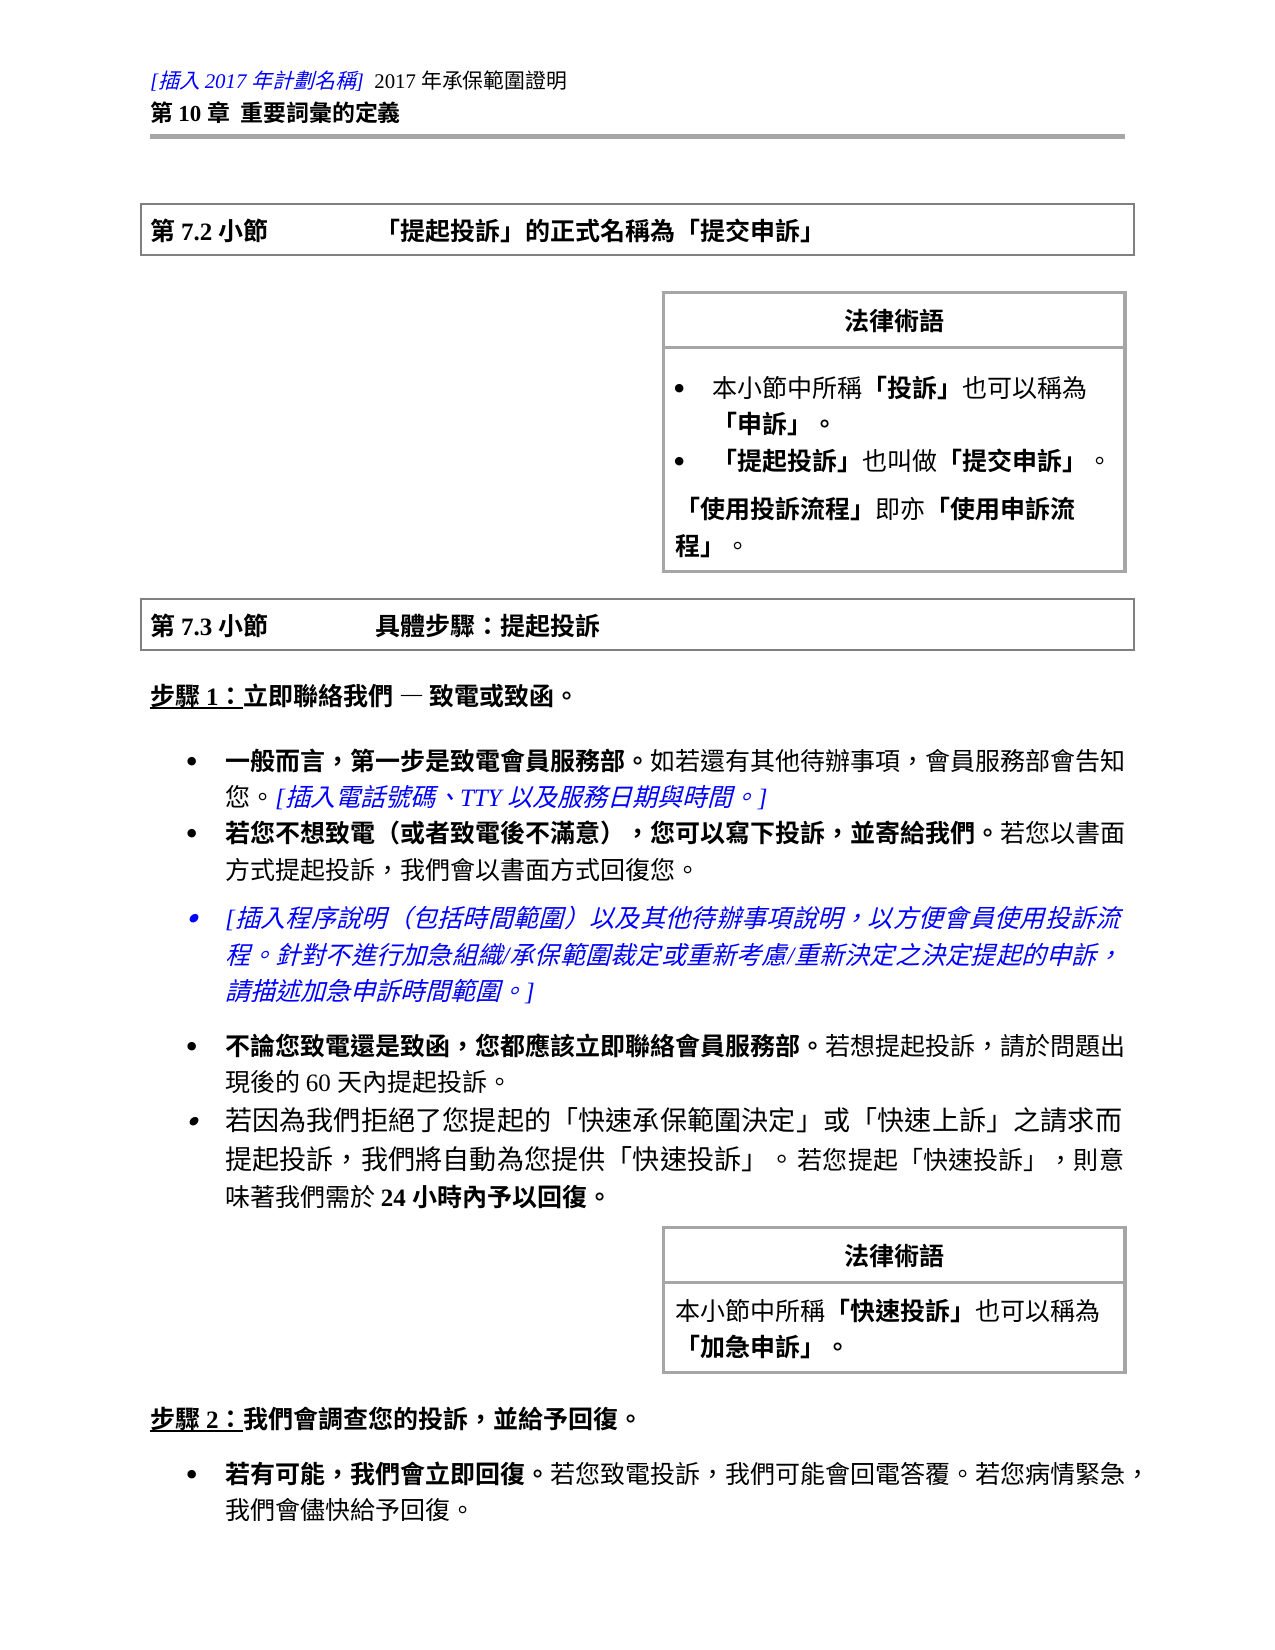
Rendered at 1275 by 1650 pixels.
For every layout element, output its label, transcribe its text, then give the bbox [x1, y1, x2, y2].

table_cell 本小節中所稱「快速投訴」也可以稱為「加急申訴」。 [665, 1313, 1123, 1400]
subtitle 第 7.3 小節 具體步驟：提起投訴 [142, 600, 1133, 649]
subtitle 若因為我們拒絕了您提起的「快速承保範圍決定」或「快速上訴」之請求而提起投訴，我們將自動為您提供「快速投訴」。若您提起「快速投訴」，則意味著我們需於 24 小時內予以回復。 [187, 1128, 1125, 1243]
subtitle 步驟 1：立即聯絡我們 — 致電或致函。 [150, 676, 1125, 712]
subtitle 第 7.2 小節 「提起投訴」的正式名稱為「提交申訴」 [142, 205, 1133, 254]
subtitle 一般而言，第一步是致電會員服務部。如若還有其他待辦事項，會員服務部會告知您。[插入電話號碼、TTY 以及服務日期與時間。] [187, 741, 1125, 814]
list [插入程序說明（包括時間範圍）以及其他待辦事項說明，以方便會員使用投訴流程。針對不進行加急組織/承保範圍裁定或重新考慮/重新決定之決定提起的申訴，請描述加急申訴時間範圍。] [187, 928, 1125, 1037]
table_header 法律術語 [665, 1259, 1123, 1310]
table_header 法律術語 [665, 294, 1123, 346]
table_cell 本小節中所稱「投訴」也可以稱為「申訴」。 「提起投訴」也叫做「提交申訴」。 「使用投訴流程」即亦「使用申訴流程」。 [665, 349, 1123, 570]
subtitle 不論您致電還是致函，您都應該立即聯絡會員服務部。若想提起投訴，請於問題出現後的 60 天內提起投訴。 [187, 1056, 1125, 1128]
subtitle 若您不想致電（或者致電後不滿意），您可以寫下投訴，並寄給我們。若您以書面方式提起投訴，我們會以書面方式回復您。 [187, 843, 1125, 916]
